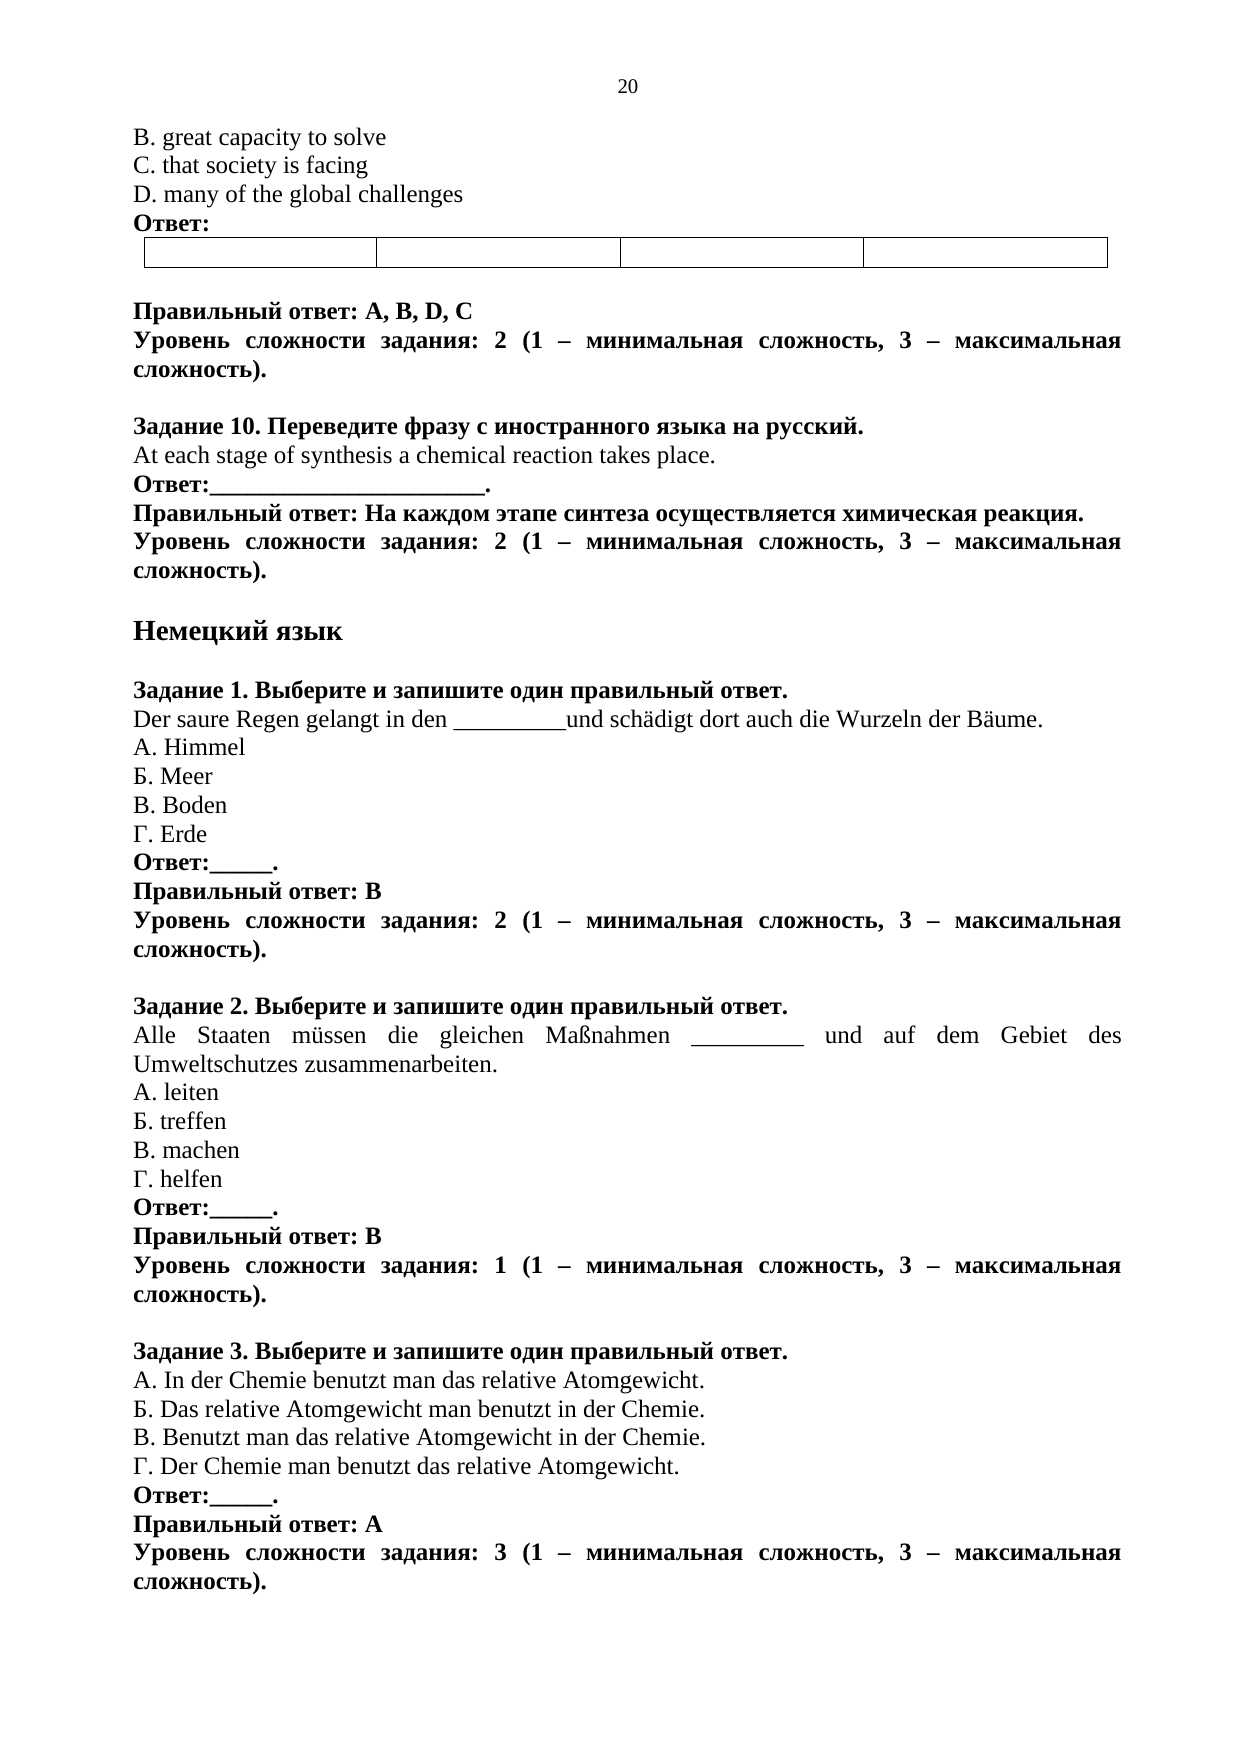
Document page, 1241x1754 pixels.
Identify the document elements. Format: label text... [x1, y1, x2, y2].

text Б. Meer [133, 761, 1122, 790]
text Ответ: [133, 208, 1122, 237]
table_header [621, 238, 863, 267]
text Правильный ответ: На каждом этапе синтеза осуществляется химическая реакция. [133, 498, 1122, 526]
text В. machen [133, 1135, 1122, 1164]
text Правильный ответ: B [133, 1221, 1122, 1250]
text Г. Erde [133, 819, 1122, 847]
text Уровень сложности задания: 2 (1 – минимальная сложность, 3 – максимальная сложность). [133, 905, 1122, 962]
text Г. helfen [133, 1164, 1122, 1192]
text Г. Der Chemie man benutzt das relative Atomgewicht. [133, 1451, 1122, 1480]
text Уровень сложности задания: 3 (1 – минимальная сложность, 3 – максимальная сложность). [133, 1537, 1122, 1595]
table_header [377, 238, 620, 267]
text B. great capacity to solve [133, 122, 1122, 151]
table_header [145, 238, 376, 267]
text Уровень сложности задания: 2 (1 – минимальная сложность, 3 – максимальная сложность). [133, 526, 1122, 584]
text Правильный ответ: A, B, D, C [133, 296, 1122, 325]
text Задание 3. Выберите и запишите один правильный ответ. [133, 1336, 1122, 1365]
text Ответ:_____. [133, 1192, 1122, 1221]
text Ответ:______________________. [133, 469, 1122, 498]
text D. many of the global challenges [133, 179, 1122, 208]
text Немецкий язык [133, 613, 1122, 646]
text Ответ:_____. [133, 1480, 1122, 1509]
text Уровень сложности задания: 1 (1 – минимальная сложность, 3 – максимальная сложность). [133, 1250, 1122, 1307]
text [133, 325, 1122, 383]
text В. Benutzt man das relative Atomgewicht in der Chemie. [133, 1422, 1122, 1451]
text В. Boden [133, 790, 1122, 819]
text Задание 1. Выберите и запишите один правильный ответ. [133, 675, 1122, 704]
text Alle Staaten müssen die gleichen Maßnahmen _________ und auf dem Gebiet des Umweltschutzes zusammenarbeiten. [133, 1020, 1122, 1077]
text Ответ:_____. [133, 847, 1122, 876]
text Правильный ответ: А [133, 1509, 1122, 1537]
text А. leiten [133, 1077, 1122, 1106]
text Б. treffen [133, 1106, 1122, 1135]
text At each stage of synthesis a chemical reaction takes place. [133, 440, 1122, 469]
text Задание 2. Выберите и запишите один правильный ответ. [133, 991, 1122, 1020]
text Der saure Regen gelangt in den _________und schädigt dort auch die Wurzeln der Bäume. [133, 704, 1122, 732]
text А. Himmel [133, 732, 1122, 761]
text Б. Das relative Atomgewicht man benutzt in der Chemie. [133, 1394, 1122, 1422]
text А. In der Chemie benutzt man das relative Atomgewicht. [133, 1365, 1122, 1394]
table_header [864, 238, 1107, 267]
text C. that society is facing [133, 151, 1122, 179]
text Задание 10. Переведите фразу с иностранного языка на русский. [133, 411, 1122, 440]
text Правильный ответ: B [133, 876, 1122, 905]
